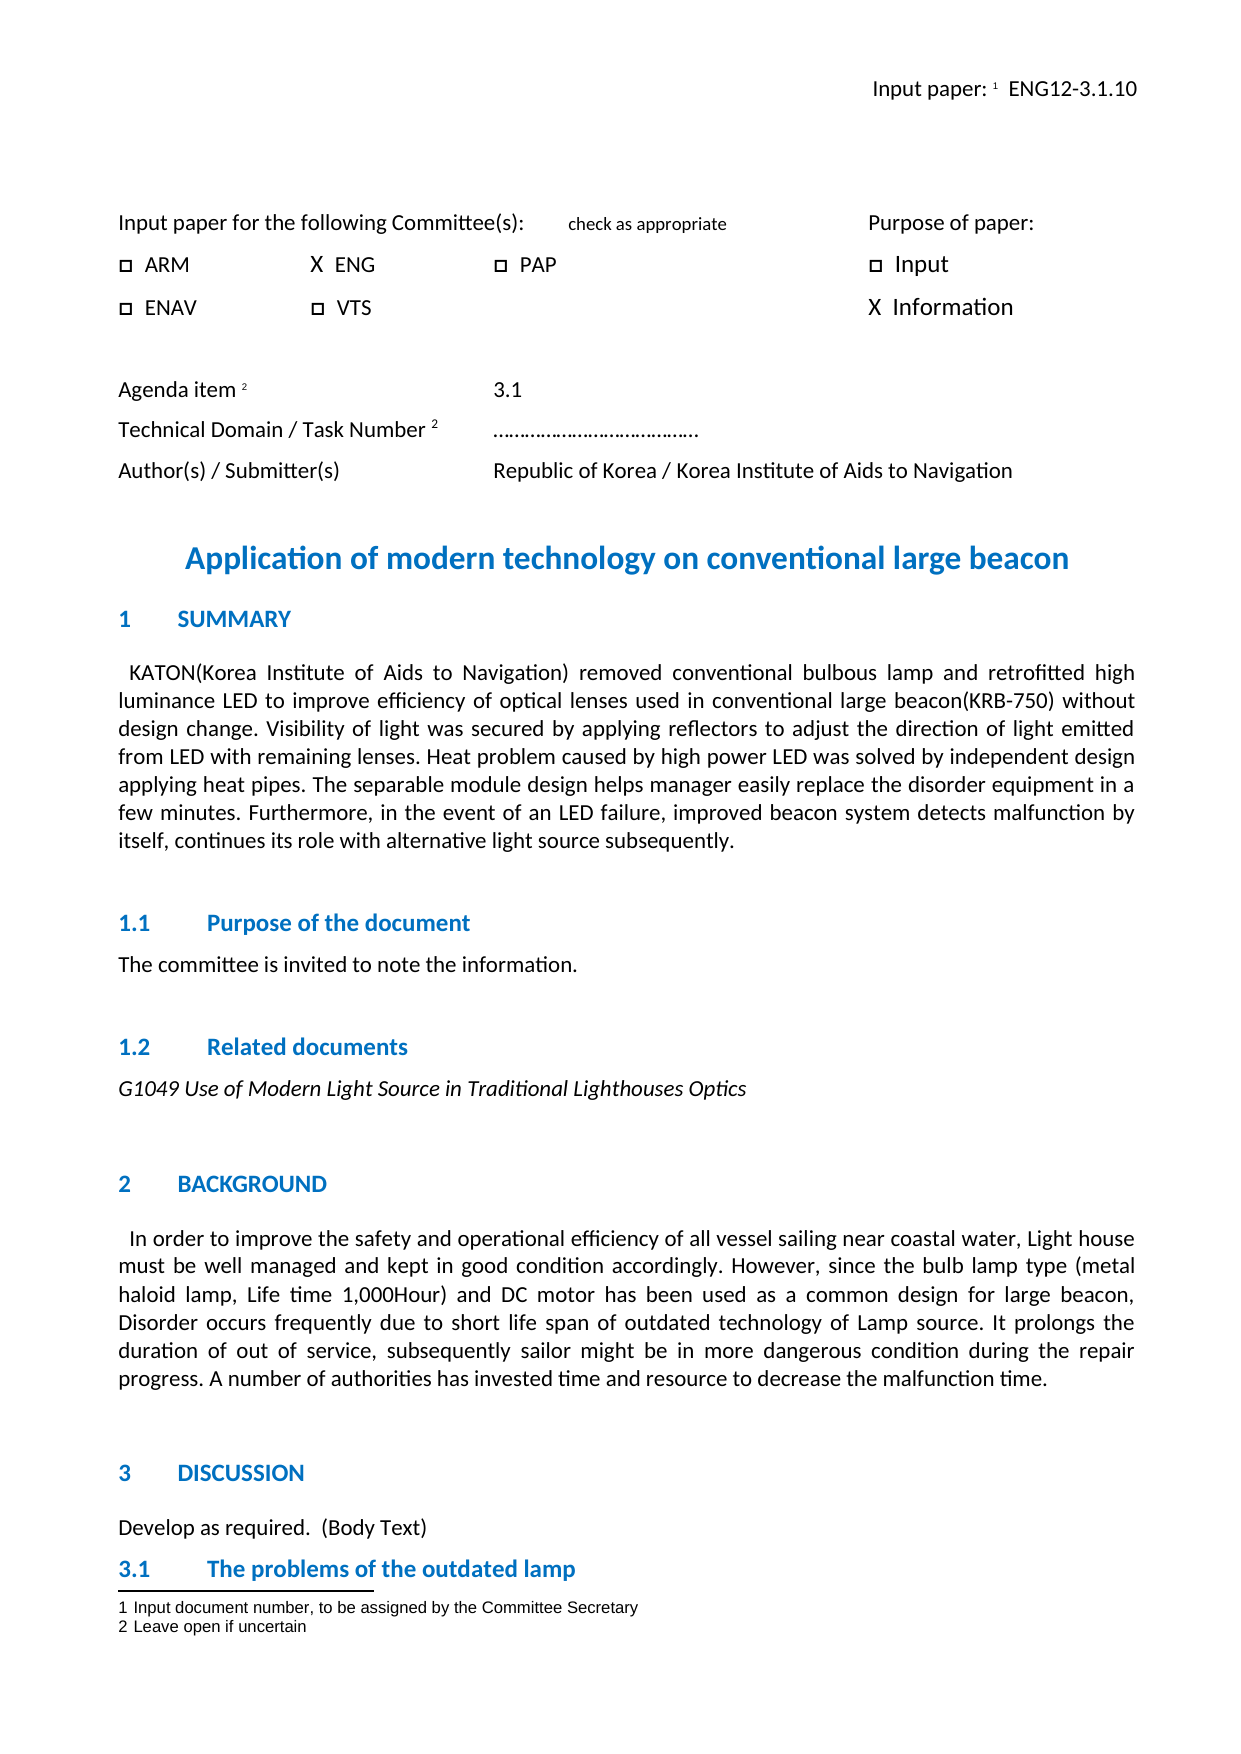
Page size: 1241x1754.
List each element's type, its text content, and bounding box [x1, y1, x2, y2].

subtitle Background [118, 1168, 1137, 1199]
text Input paper for the following Committee(s): check as appropriate Purpose of paper: [118, 208, 1137, 236]
text □ ARM X ENG □ PAP □ Input [118, 248, 1137, 279]
text Input paper: ENG12-3.1.10 [118, 74, 1137, 102]
text KATON(Korea Institute of Aids to Navigation) removed conventional bulbous lamp and retrofitted high luminance LED to improve efficiency of optical lenses used in conventional large beacon(KRB-750) without design change. Visibility of light was secured by applying reflectors to adjust the direction of light emitted from LED with remaining lenses. Heat problem caused by high power LED was solved by independent design applying heat pipes. The separable module design helps manager easily replace the disorder equipment in a few minutes. Furthermore, in the event of an LED failure, improved beacon system detects malfunction by itself, continues its role with alternative light source subsequently. [118, 658, 1137, 854]
text Agenda item 3.1 [118, 375, 1137, 403]
text The committee is invited to note the information. [118, 951, 1137, 978]
subtitle The problems of the outdated lamp [118, 1553, 1137, 1584]
text Develop as required. (Body Text) [118, 1513, 1137, 1541]
subtitle Related documents [118, 1032, 1137, 1062]
text Technical Domain / Task Number 2 ………………………………… [118, 416, 1137, 443]
subtitle Summary [118, 603, 1137, 633]
subtitle Discussion [118, 1457, 1137, 1488]
text □ ENAV □ VTS X Information [118, 291, 1137, 322]
title Application of modern technology on conventional large beacon [118, 537, 1137, 578]
text Author(s) / Submitter(s) Republic of Korea / Korea Institute of Aids to Navigation [118, 456, 1137, 484]
text In order to improve the safety and operational efficiency of all vessel sailing near coastal water, Light house must be well managed and kept in good condition accordingly. However, since the bulb lamp type (metal haloid lamp, Life time 1,000Hour) and DC motor has been used as a common design for large beacon, Disorder occurs frequently due to short life span of outdated technology of Lamp source. It prolongs the duration of out of service, subsequently sailor might be in more dangerous condition during the repair progress. A number of authorities has invested time and resource to decrease the malfunction time. [118, 1224, 1137, 1392]
subtitle Purpose of the document [118, 907, 1137, 938]
text G1049 Use of Modern Light Source in Traditional Lighthouses Optics [118, 1074, 1137, 1103]
